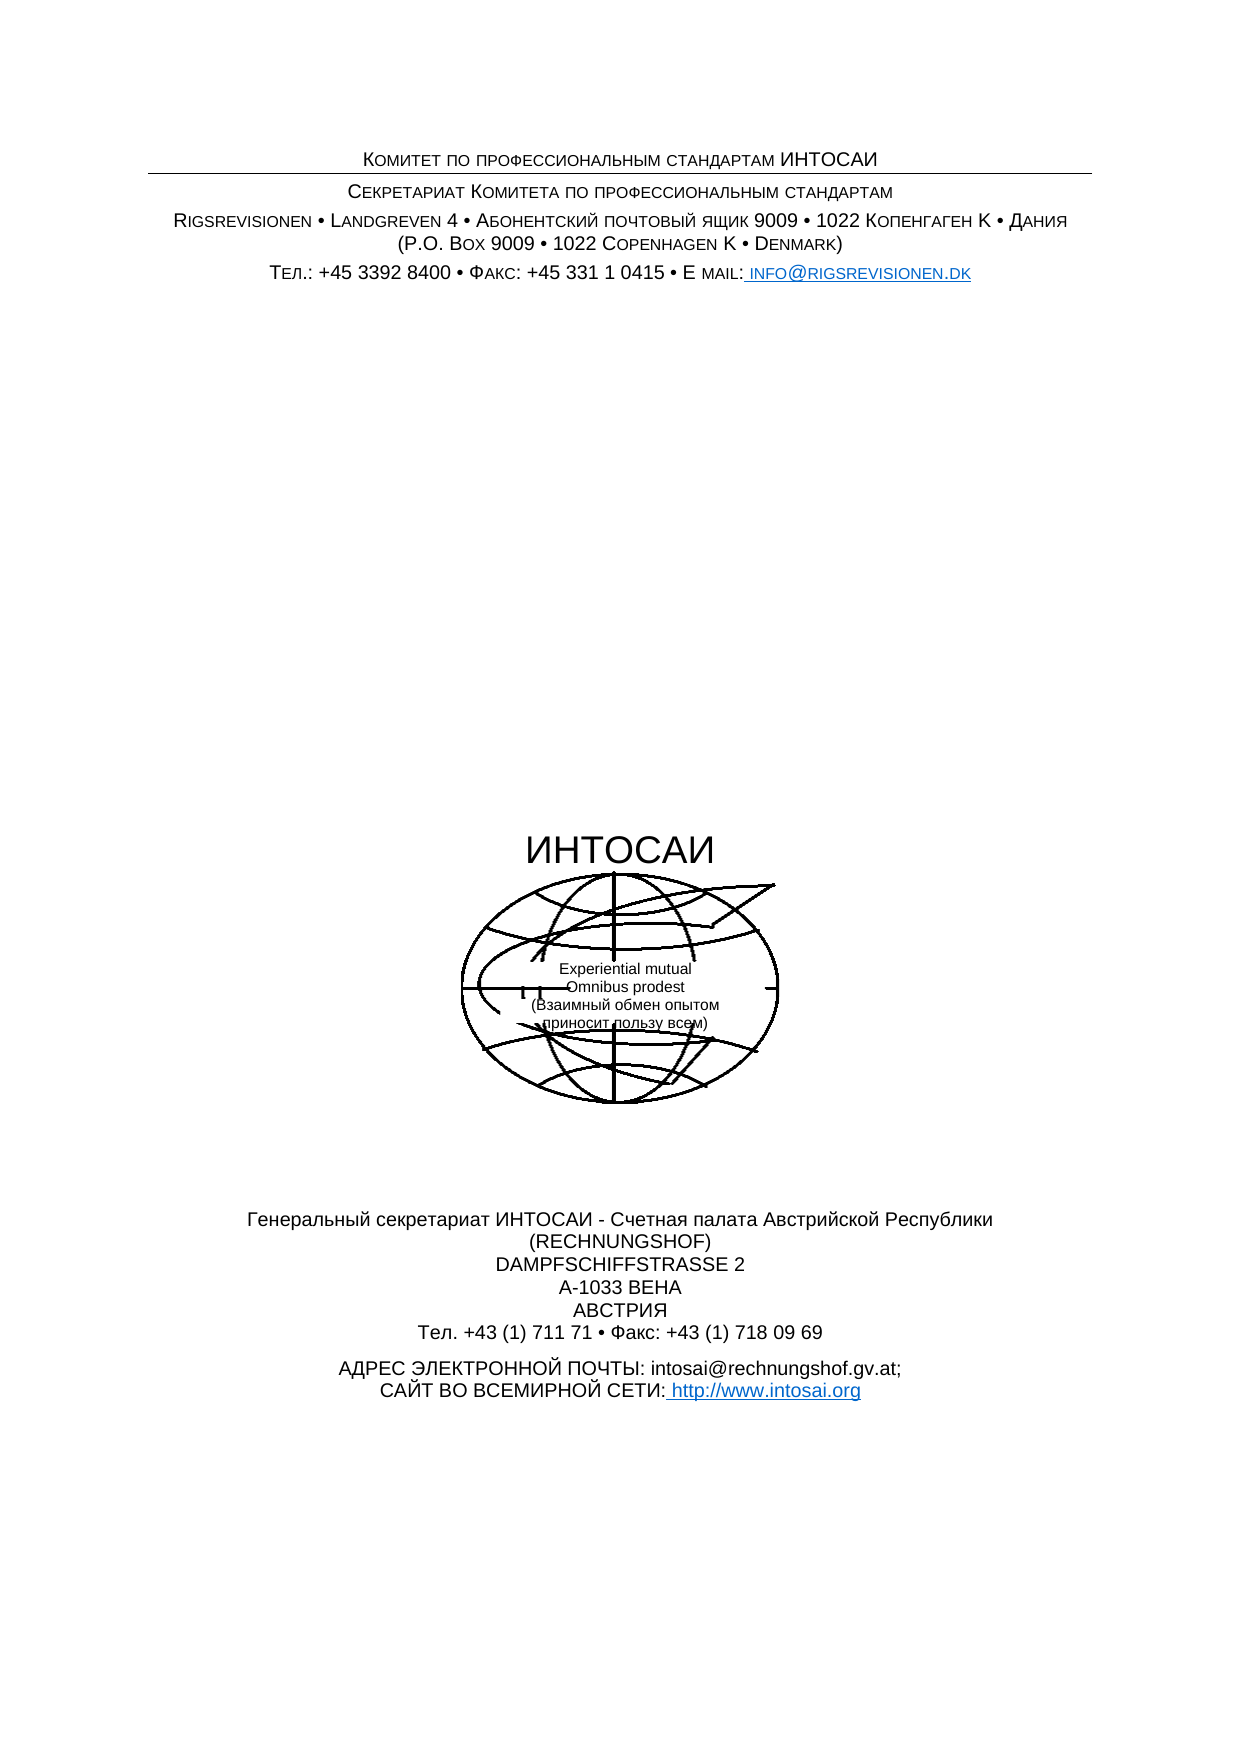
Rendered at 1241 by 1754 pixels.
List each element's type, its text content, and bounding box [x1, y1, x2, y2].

text Комитет по профессиональным стандартам ИНТОСАИ [148, 148, 1092, 173]
text Тел.: +45 3392 8400 • Факс: +45 331 1 0415 • E mail: info@rigsrevisionen.dk [148, 261, 1092, 283]
text Rigsrevisionen • Landgreven 4 • Абонентский почтовый ящик 9009 • 1022 Копенгаген K • Дания (P.O. Box 9009 • 1022 Copenhagen K • Denmark) [148, 209, 1092, 254]
text Тел. +43 (1) 711 71 • Факс: +43 (1) 718 09 69 [148, 1321, 1092, 1344]
text DAMPFSCHIFFSTRASSE 2 [148, 1253, 1092, 1276]
text Генеральный секретариат ИНТОСАИ - Счетная палата Австрийской Республики [148, 1208, 1092, 1230]
picture [461, 871, 780, 1104]
text АДРЕС ЭЛЕКТРОННОЙ ПОЧТЫ: intosai@rechnungshof.gv.at; [148, 1356, 1092, 1379]
text САЙТ ВО ВСЕМИРНОЙ СЕТИ: http://www.intosai.org [148, 1379, 1092, 1402]
text (RECHNUNGSHOF) [148, 1230, 1092, 1253]
text А-1033 ВЕНА [148, 1276, 1092, 1298]
text Секретариат Комитета по профессиональным стандартам [148, 180, 1092, 203]
text АВСТРИЯ [148, 1298, 1092, 1321]
text ИНТОСАИ [148, 827, 1092, 871]
